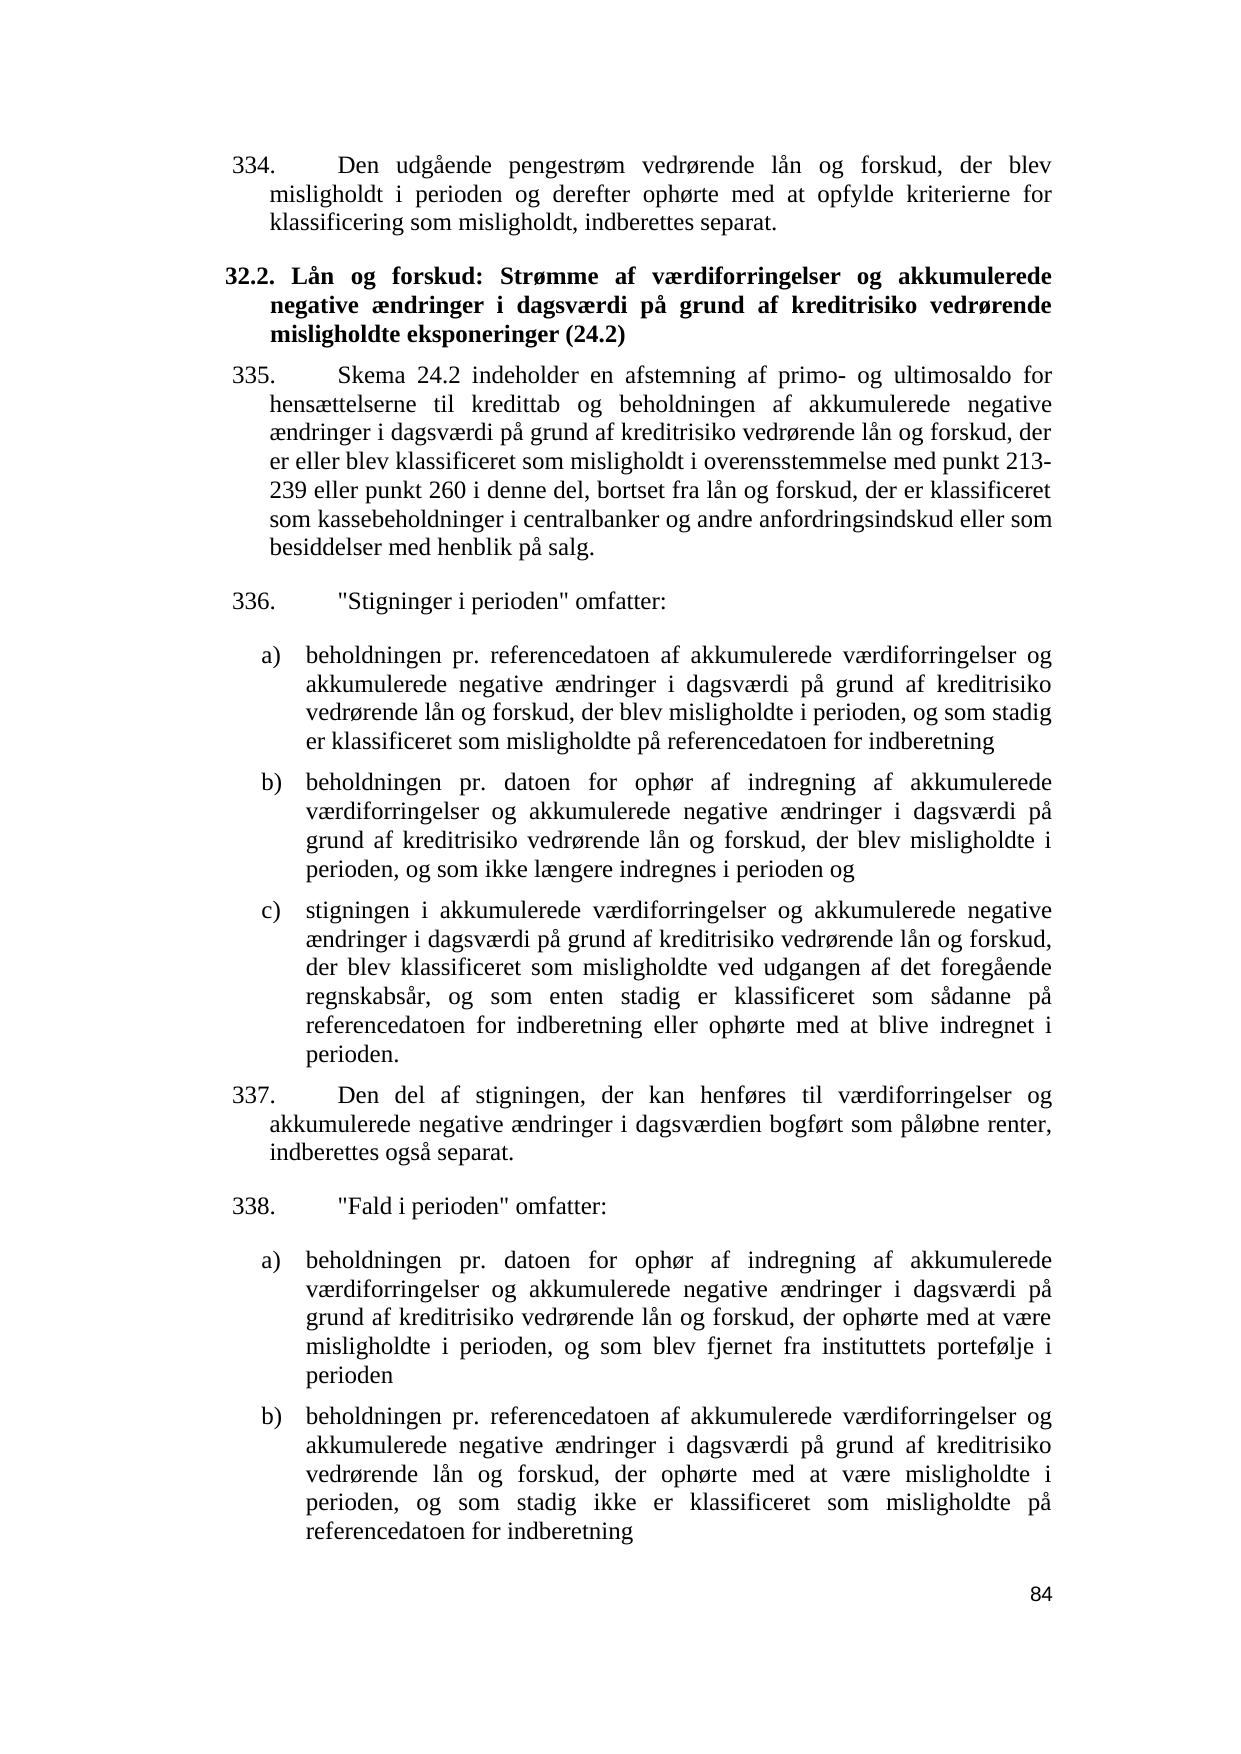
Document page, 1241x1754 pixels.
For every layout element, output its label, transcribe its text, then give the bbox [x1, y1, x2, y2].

text Den udgående pengestrøm vedrørende lån og forskud, der blev misligholdt i perioden og derefter ophørte med at opfylde kriterierne for klassificering som misligholdt, indberettes separat. [232, 150, 1053, 236]
subtitle Lån og forskud: Strømme af værdiforringelser og akkumulerede negative ændringer i dagsværdi på grund af kreditrisiko vedrørende misligholdte eksponeringer (24.2) [225, 261, 1053, 347]
text "Stigninger i perioden" omfatter: [232, 586, 1053, 615]
list beholdningen pr. datoen for ophør af indregning af akkumulerede værdiforringelser og akkumulerede negative ændringer i dagsværdi på grund af kreditrisiko vedrørende lån og forskud, der ophørte med at være misligholdte i perioden, og som blev fjernet fra instituttets portefølje i perioden [261, 1245, 1053, 1389]
text Den del af stigningen, der kan henføres til værdiforringelser og akkumulerede negative ændringer i dagsværdien bogført som påløbne renter, indberettes også separat. [232, 1080, 1053, 1166]
list stigningen i akkumulerede værdiforringelser og akkumulerede negative ændringer i dagsværdi på grund af kreditrisiko vedrørende lån og forskud, der blev klassificeret som misligholdte ved udgangen af det foregående regnskabsår, og som enten stadig er klassificeret som sådanne på referencedatoen for indberetning eller ophørte med at blive indregnet i perioden. [261, 895, 1053, 1067]
list beholdningen pr. referencedatoen af akkumulerede værdiforringelser og akkumulerede negative ændringer i dagsværdi på grund af kreditrisiko vedrørende lån og forskud, der ophørte med at være misligholdte i perioden, og som stadig ikke er klassificeret som misligholdte på referencedatoen for indberetning [261, 1401, 1053, 1545]
list beholdningen pr. referencedatoen af akkumulerede værdiforringelser og akkumulerede negative ændringer i dagsværdi på grund af kreditrisiko vedrørende lån og forskud, der blev misligholdte i perioden, og som stadig er klassificeret som misligholdte på referencedatoen for indberetning [261, 640, 1053, 755]
list beholdningen pr. datoen for ophør af indregning af akkumulerede værdiforringelser og akkumulerede negative ændringer i dagsværdi på grund af kreditrisiko vedrørende lån og forskud, der blev misligholdte i perioden, og som ikke længere indregnes i perioden og [261, 767, 1053, 882]
list Skema 24.2 indeholder en afstemning af primo- og ultimosaldo for hensættelserne til kredittab og beholdningen af akkumulerede negative ændringer i dagsværdi på grund af kreditrisiko vedrørende lån og forskud, der er eller blev klassificeret som misligholdt i overensstemmelse med punkt 213-239 eller punkt 260 i denne del, bortset fra lån og forskud, der er klassificeret som kassebeholdninger i centralbanker og andre anfordringsindskud eller som besiddelser med henblik på salg. [232, 360, 1053, 561]
text "Fald i perioden" omfatter: [232, 1191, 1053, 1220]
